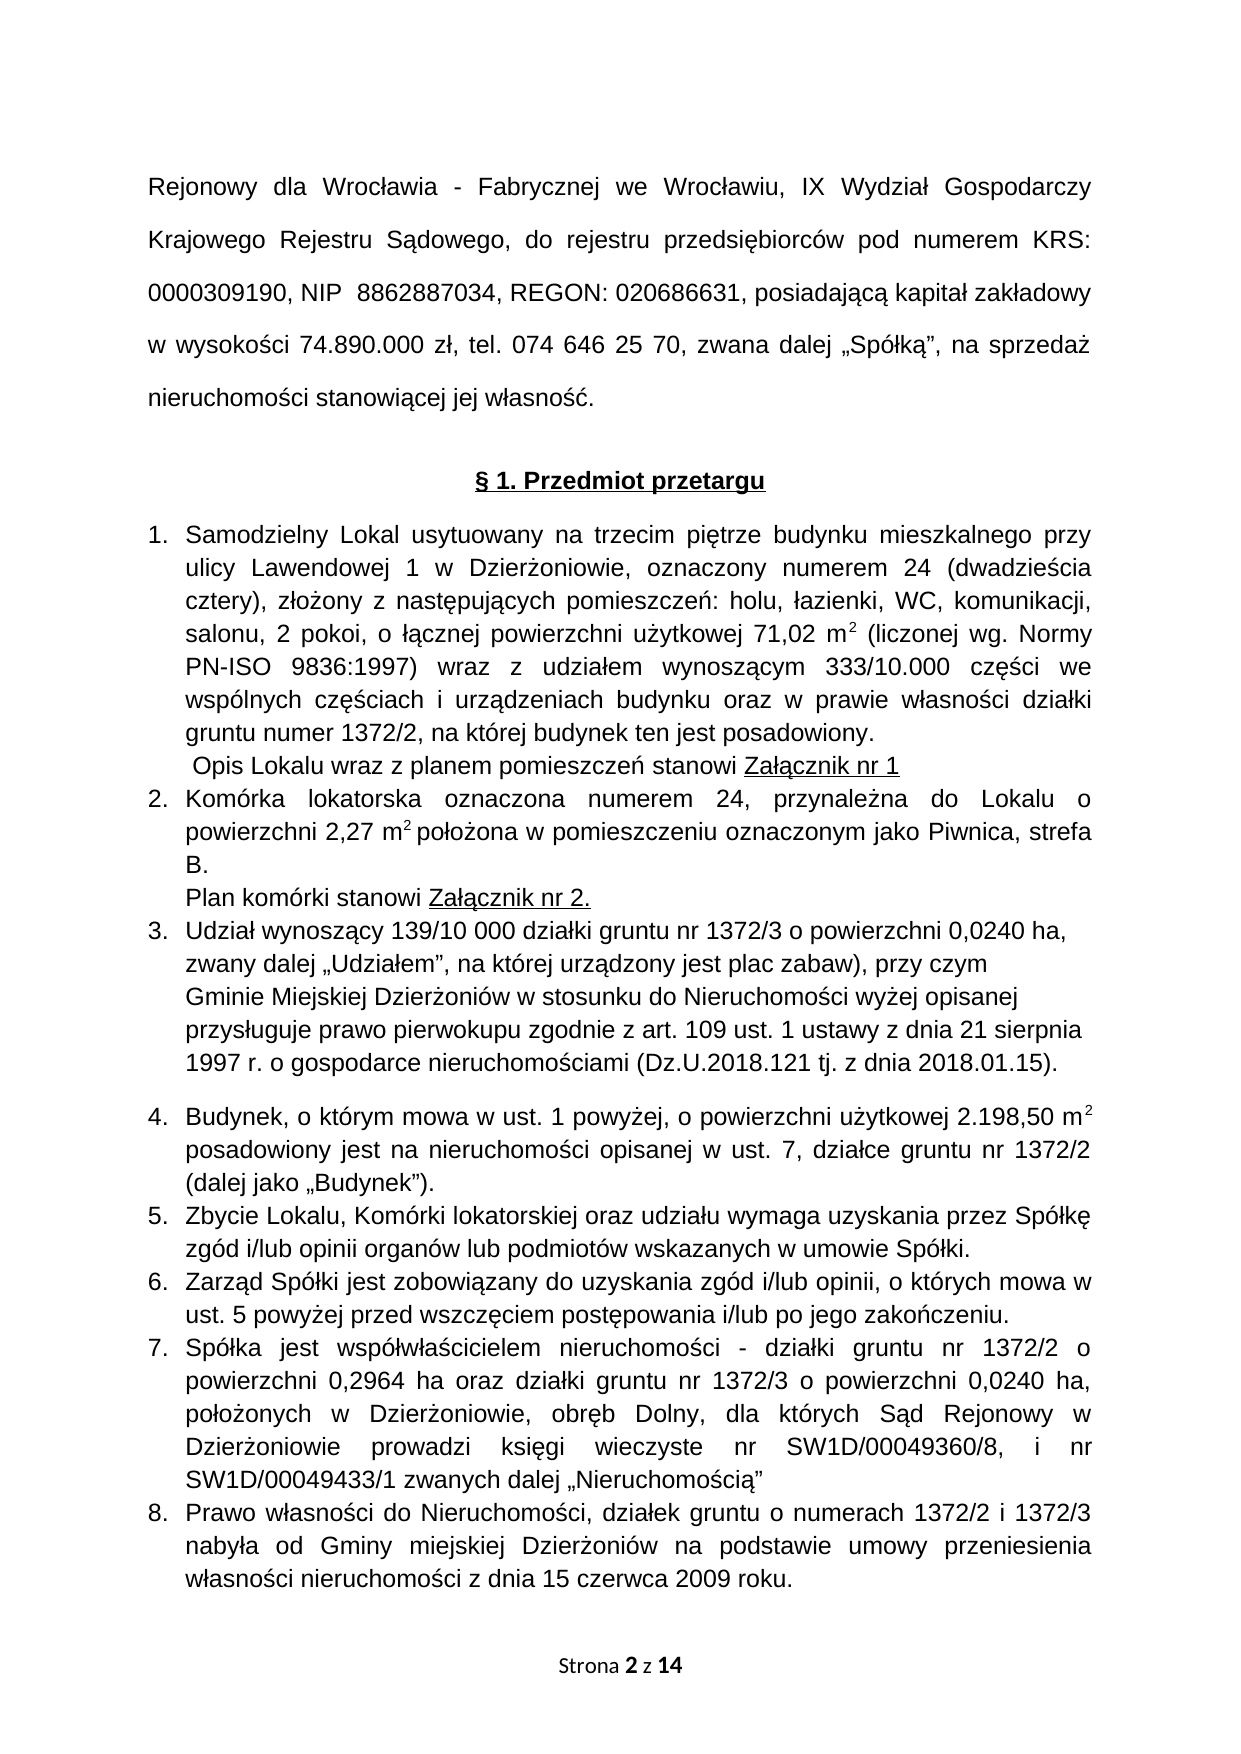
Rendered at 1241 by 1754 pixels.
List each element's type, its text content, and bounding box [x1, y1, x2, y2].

list Spółka jest współwłaścicielem nieruchomości - działki gruntu nr 1372/2 o powierzchni 0,2964 ha oraz działki gruntu nr 1372/3 o powierzchni 0,0240 ha, położonych w Dzierżoniowie, obręb Dolny, dla których Sąd Rejonowy w Dzierżoniowie prowadzi księgi wieczyste nr SW1D/00049360/8, i nr SW1D/00049433/1 zwanych dalej „Nieruchomością” [148, 1333, 1093, 1494]
list Prawo własności do Nieruchomości, działek gruntu o numerach 1372/2 i 1372/3 nabyła od Gminy miejskiej Dzierżoniów na podstawie umowy przeniesienia własności nieruchomości z dnia 15 czerwca 2009 roku. [148, 1498, 1093, 1593]
list Komórka lokatorska oznaczona numerem 24, przynależna do Lokalu o powierzchni 2,27 m2 położona w pomieszczeniu oznaczonym jako Piwnica, strefa B. [148, 784, 1093, 879]
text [148, 148, 1093, 412]
list Budynek, o którym mowa w ust. 1 powyżej, o powierzchni użytkowej 2.198,50 m2 posadowiony jest na nieruchomości opisanej w ust. 7, działce gruntu nr 1372/2 (dalej jako „Budynek”). [148, 1102, 1093, 1197]
list Zarząd Spółki jest zobowiązany do uzyskania zgód i/lub opinii, o których mowa w ust. 5 powyżej przed wszczęciem postępowania i/lub po jego zakończeniu. [148, 1267, 1093, 1329]
text Opis Lokalu wraz z planem pomieszczeń stanowi Załącznik nr 1 [185, 751, 1093, 780]
text § 1. Przedmiot przetargu [148, 466, 1093, 495]
list Samodzielny Lokal usytuowany na trzecim piętrze budynku mieszkalnego przy ulicy Lawendowej 1 w Dzierżoniowie, oznaczony numerem 24 (dwadzieścia cztery), złożony z następujących pomieszczeń: holu, łazienki, WC, komunikacji, salonu, 2 pokoi, o łącznej powierzchni użytkowej 71,02 m2 (liczonej wg. Normy PN-ISO 9836:1997) wraz z udziałem wynoszącym 333/10.000 części we wspólnych częściach i urządzeniach budynku oraz w prawie własności działki gruntu numer 1372/2, na której budynek ten jest posadowiony. [148, 520, 1093, 747]
list Gminie Miejskiej Dzierżoniów w stosunku do Nieruchomości wyżej opisanej przysługuje prawo pierwokupu zgodnie z art. 109 ust. 1 ustawy z dnia 21 sierpnia 1997 r. o gospodarce nieruchomościami (Dz.U.2018.121 tj. z dnia 2018.01.15). [185, 982, 1093, 1077]
text Plan komórki stanowi Załącznik nr 2. [185, 883, 1093, 912]
list Udział wynoszący 139/10 000 działki gruntu nr 1372/3 o powierzchni 0,0240 ha, zwany dalej „Udziałem”, na której urządzony jest plac zabaw), przy czym [148, 916, 1093, 978]
list Zbycie Lokalu, Komórki lokatorskiej oraz udziału wymaga uzyskania przez Spółkę zgód i/lub opinii organów lub podmiotów wskazanych w umowie Spółki. [148, 1201, 1093, 1263]
